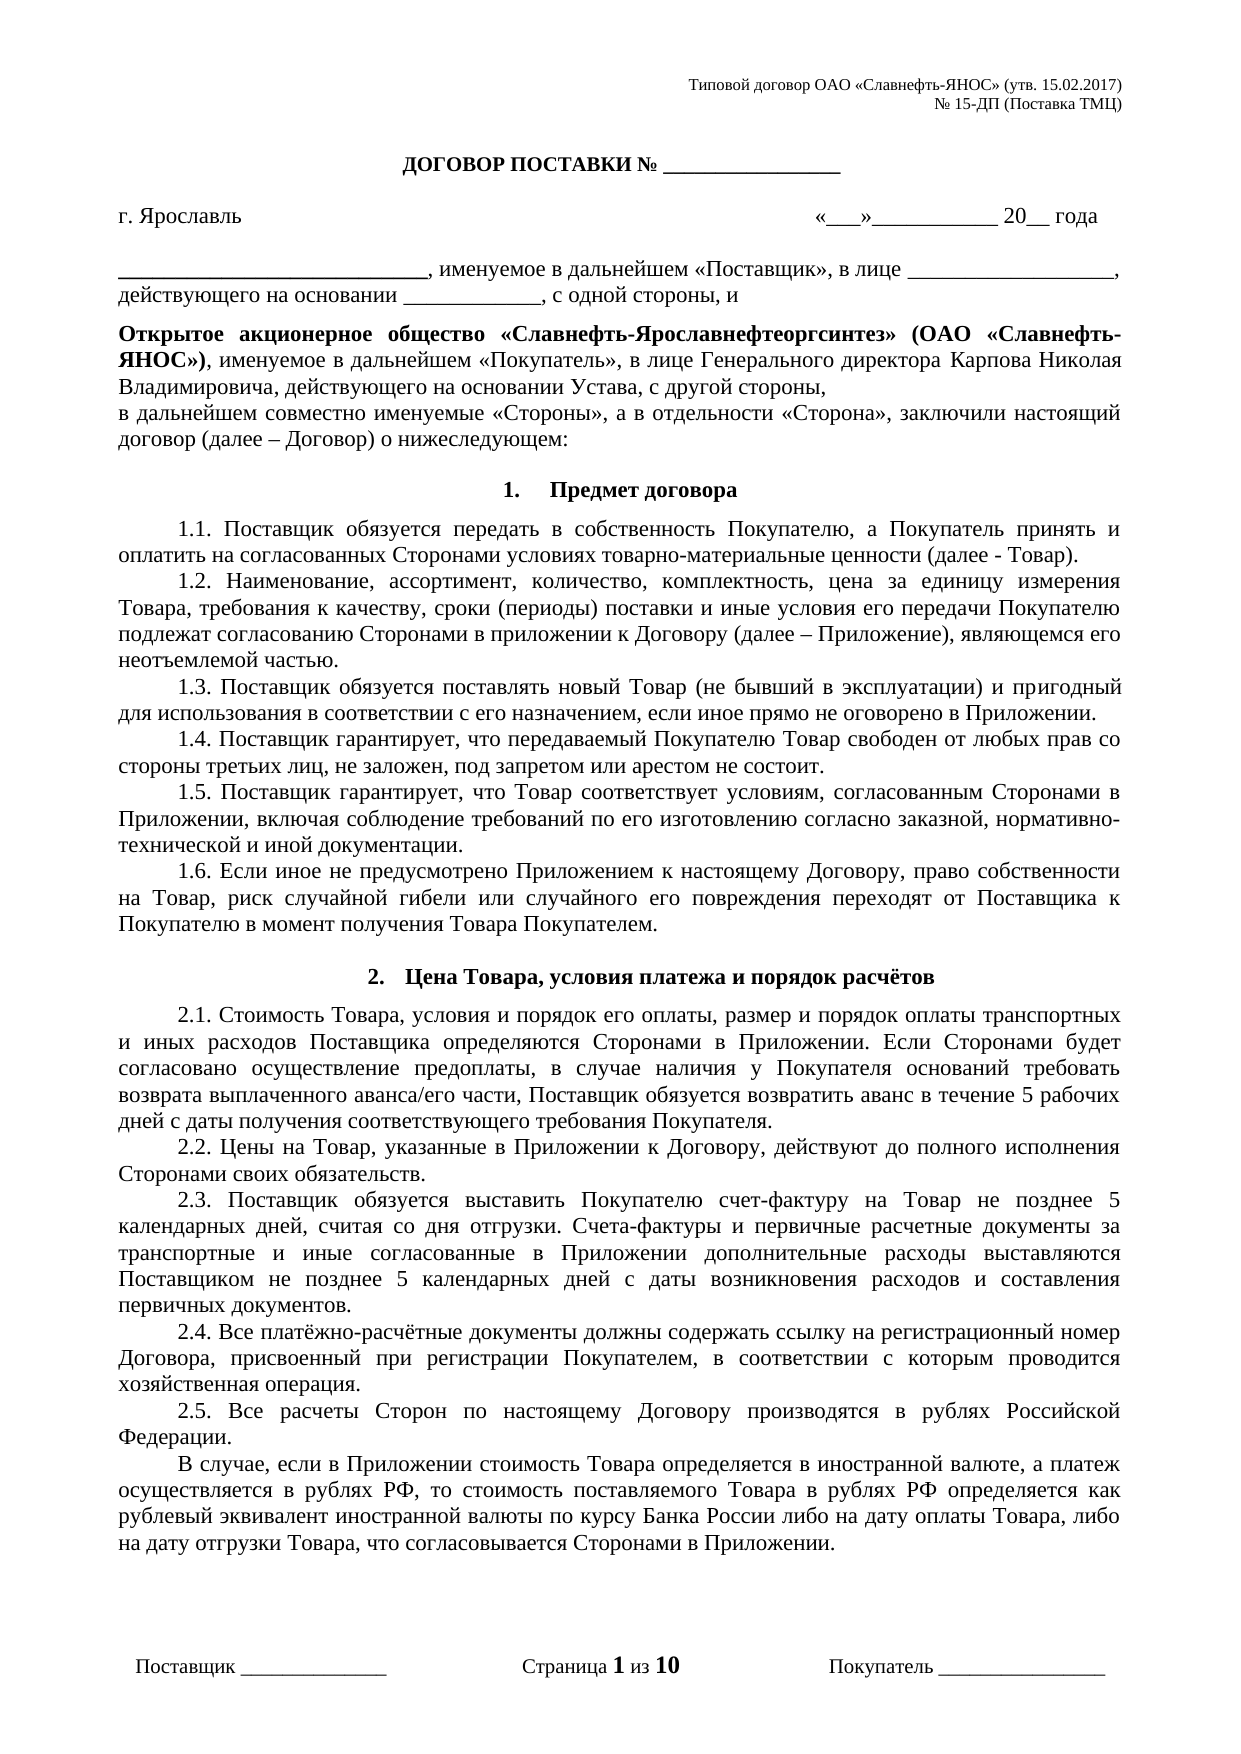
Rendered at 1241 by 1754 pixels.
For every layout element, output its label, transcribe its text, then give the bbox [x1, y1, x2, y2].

text 2.5. Все расчеты Сторон по настоящему Договору производятся в рублях Российской Федерации. [118, 1397, 1122, 1449]
text 1.1. Поставщик обязуется передать в собственность Покупателю, а Покупатель принять и оплатить на согласованных Сторонами условиях товарно-материальные ценности (далее - Товар). [118, 515, 1122, 567]
text в дальнейшем совместно именуемые «Стороны», а в отдельности «Сторона», заключили настоящий договор (далее – Договор) о нижеследующем: [118, 399, 1122, 452]
text Открытое акционерное общество «Славнефть-Ярославнефтеоргсинтез» (ОАО «Славнефть-ЯНОС»), именуемое в дальнейшем «Покупатель», в лице Генерального директора , действующего на основании Устава, с другой стороны, [118, 320, 1122, 399]
text г. Ярославль года [118, 202, 1122, 228]
text действующего на основании , с одной стороны, и [118, 281, 1122, 307]
text 2.3. [118, 1186, 1122, 1318]
text 2.4. Все платёжно-расчётные документы должны содержать ссылку на регистрационный номер Договора, присвоенный при регистрации Покупателем, в соответствии с которым проводится хозяйственная операция. [118, 1318, 1122, 1397]
text Договор ПОСТАВКИ № [118, 152, 1124, 176]
text 2.1. Стоимость Товара, условия и порядок его оплаты, размер и порядок оплаты транспортных и иных расходов Поставщика определяются Сторонами в Приложении. Если Сторонами будет согласовано осуществление предоплаты, в случае наличия у Покупателя оснований требовать возврата выплаченного аванса/его части, Поставщик обязуется возвратить аванс в течение 5 рабочих дней с даты получения соответствующего требования Покупателя. [118, 1002, 1122, 1133]
text 1.2. Наименование, ассортимент, количество, комплектность, цена за единицу измерения Товара, требования к качеству, сроки (периоды) поставки и иные условия его передачи Покупателю подлежат согласованию Сторонами в приложении к Договору (далее – Приложение), являющемся его неотъемлемой частью. [118, 567, 1122, 673]
text 1.4. Поставщик гарантирует, что передаваемый Покупателю Товар свободен от любых прав со стороны третьих лиц, не заложен, под запретом или арестом не состоит. [118, 726, 1122, 778]
list Цена Товара, условия платежа и порядок расчётов [181, 963, 1122, 989]
text В случае, если в Приложении стоимость Товара определяется в иностранной валюте, а платеж осуществляется в рублях РФ, то стоимость поставляемого Товара в рублях РФ определяется как рублевый эквивалент иностранной валюты по курсу Банка России либо на дату оплаты Товара, либо на дату отгрузки Товара, что согласовывается Сторонами в Приложении. [118, 1449, 1122, 1555]
text , именуемое в дальнейшем «Поставщик», в лице [118, 255, 1122, 281]
text 1.5. Поставщик гарантирует, что Товар соответствует условиям, согласованным Сторонами в Приложении, включая соблюдение требований по его изготовлению согласно заказной, нормативно-технической и иной документации. [118, 778, 1122, 857]
text 1.6. Если иное не предусмотрено Приложением к настоящему Договору, право собственности на Товар, риск случайной гибели или случайного его повреждения переходят от Поставщика к Покупателю в момент получения Товара Покупателем. [118, 857, 1122, 936]
text 2.2. Цены на Товар, указанные в Приложении к Договору, действуют до полного исполнения Сторонами своих обязательств. [118, 1133, 1122, 1186]
text 1.3. Поставщик обязуется поставлять новый Товар (не бывший в эксплуатации) и пригодный для использования в соответствии с его назначением, если иное прямо не оговорено в Приложении. [118, 673, 1122, 726]
text 1. Предмет договора [118, 476, 1122, 502]
